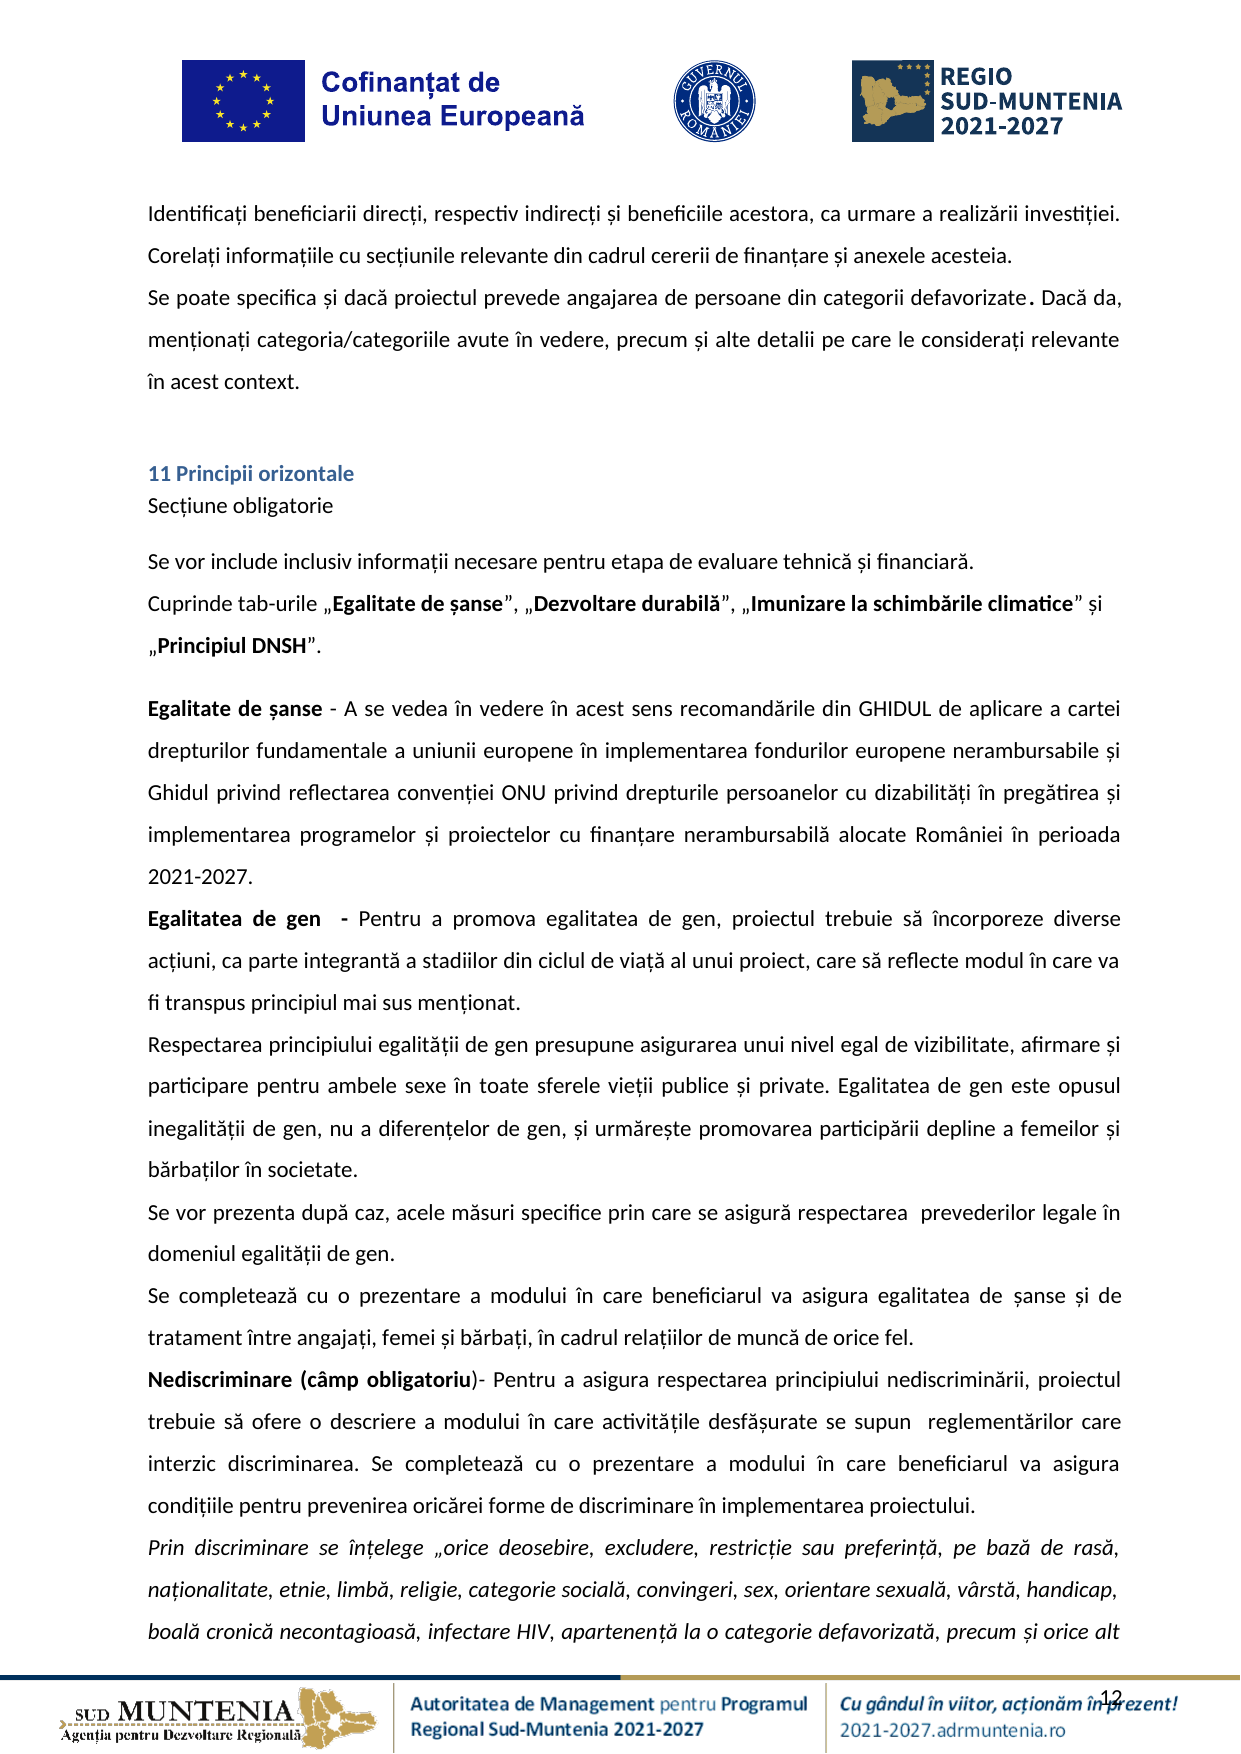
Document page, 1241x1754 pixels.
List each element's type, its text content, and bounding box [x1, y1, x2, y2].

picture [0, 1675, 1241, 1754]
text Se completează cu o prezentare a modului în care beneficiarul va asigura egalitatea de şanse şi de tratament între angajaţi, femei şi bărbaţi, în cadrul relaţiilor de muncă de orice fel. [148, 1282, 1122, 1352]
text Secțiune obligatorie [148, 491, 1122, 519]
text Cuprinde tab-urile „Egalitate de șanse”, „Dezvoltare durabilă”, „Imunizare la schimbările climatice” și „Principiul DNSH”. [148, 589, 1122, 659]
text Se poate specifica şi dacă proiectul prevede angajarea de persoane din categorii defavorizate. Dacă da, menționați categoria/categoriile avute în vedere, precum și alte detalii pe care le considerați relevante în acest context. [148, 283, 1122, 395]
text Se vor prezenta după caz, acele măsuri specifice prin care se asigură respectarea prevederilor legale în domeniul egalității de gen. [148, 1198, 1122, 1268]
text Identificați beneficiarii direcți, respectiv indirecți și beneficiile acestora, ca urmare a realizării investiției. Corelați informațiile cu secțiunile relevante din cadrul cererii de finanțare și anexele acesteia. [148, 199, 1122, 269]
text Se vor include inclusiv informații necesare pentru etapa de evaluare tehnică și financiară. [148, 547, 1122, 575]
text Egalitate de șanse - A se vedea în vedere în acest sens recomandările din GHIDUL de aplicare a cartei drepturilor fundamentale a uniunii europene în implementarea fondurilor europene nerambursabile și Ghidul privind reflectarea convenției ONU privind drepturile persoanelor cu dizabilități în pregătirea și implementarea programelor și proiectelor cu finanțare nerambursabilă alocate României în perioada 2021-2027. [148, 694, 1122, 890]
text Nediscriminare (câmp obligatoriu)- Pentru a asigura respectarea principiului nediscriminării, proiectul trebuie să ofere o descriere a modului în care activităţile desfăşurate se supun reglementărilor care interzic discriminarea. Se completează cu o prezentare a modului în care beneficiarul va asigura condițiile pentru prevenirea oricărei forme de discriminare în implementarea proiectului. [148, 1366, 1122, 1519]
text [148, 1533, 1122, 1645]
text Respectarea principiului egalităţii de gen presupune asigurarea unui nivel egal de vizibilitate, afirmare și participare pentru ambele sexe în toate sferele vieții publice și private. Egalitatea de gen este opusul inegalității de gen, nu a diferențelor de gen, și urmărește promovarea participării depline a femeilor și bărbaților în societate. [148, 1030, 1122, 1184]
text Egalitatea de gen - Pentru a promova egalitatea de gen, proiectul trebuie să încorporeze diverse acţiuni, ca parte integrantă a stadiilor din ciclul de viață al unui proiect, care să reflecte modul în care va fi transpus principiul mai sus menţionat. [148, 904, 1122, 1016]
subtitle 11 Principii orizontale [148, 459, 1122, 487]
